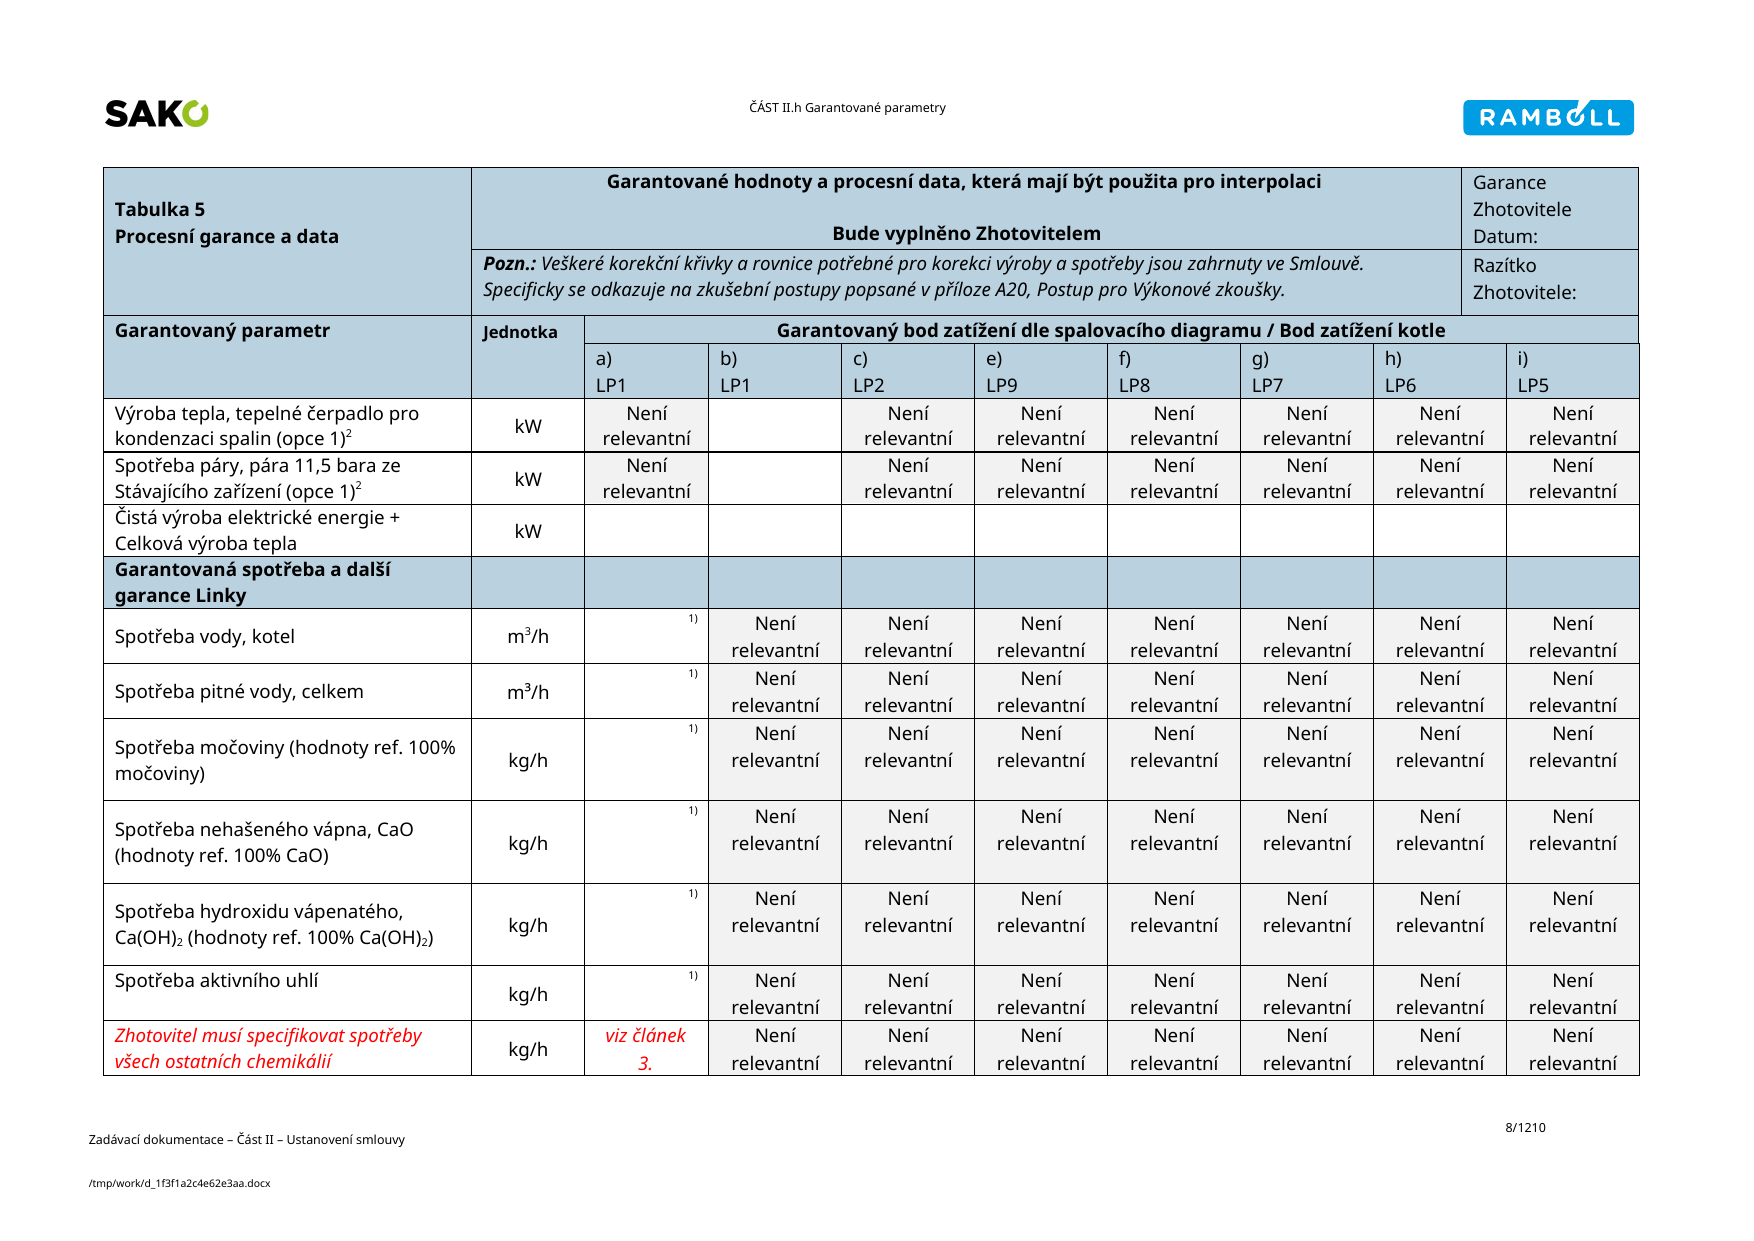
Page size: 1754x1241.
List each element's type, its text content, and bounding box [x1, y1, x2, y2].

table_cell Není relevantní [709, 1021, 841, 1075]
table_cell Není relevantní [1108, 801, 1240, 883]
table_cell [472, 557, 584, 608]
table_cell Není relevantní [1241, 801, 1373, 883]
table_cell Není relevantní [842, 966, 974, 1020]
table_cell Není relevantní [585, 399, 708, 451]
table_cell Není relevantní [842, 453, 974, 503]
table_cell Není relevantní [709, 609, 841, 663]
table_cell Není relevantní [1374, 453, 1506, 503]
table_cell Není relevantní [709, 801, 841, 883]
table_cell Není relevantní [1374, 1021, 1506, 1075]
table_cell Není relevantní [1241, 664, 1373, 718]
table_cell 1) [585, 719, 708, 800]
table_cell Garantovaná spotřeba a další garance Linky [104, 557, 471, 608]
table_cell Není relevantní [709, 884, 841, 965]
table_cell Spotřeba páry, pára 11,5 bara ze Stávajícího zařízení (opce 1)2 [104, 453, 471, 503]
table_cell [1507, 557, 1639, 608]
table_cell Není relevantní [709, 966, 841, 1020]
table_cell [585, 505, 708, 556]
table_cell e) LP9 [975, 344, 1107, 398]
table_cell Razítko Zhotovitele: [1462, 250, 1638, 315]
table_cell Není relevantní [1507, 664, 1639, 718]
table_cell [975, 557, 1107, 608]
table_cell Není relevantní [1507, 399, 1639, 451]
table_cell Garantovaný parametr [104, 316, 471, 398]
table_cell Není relevantní [975, 966, 1107, 1020]
table_cell b) LP1 [709, 344, 841, 398]
table_cell [1241, 557, 1373, 608]
table_cell Není relevantní [1374, 966, 1506, 1020]
table_cell Není relevantní [975, 453, 1107, 503]
table_cell Není relevantní [842, 399, 974, 451]
table_cell Není relevantní [1108, 609, 1240, 663]
table_cell f) LP8 [1108, 344, 1240, 398]
table_cell [585, 557, 708, 608]
table_cell Není relevantní [975, 664, 1107, 718]
picture [105, 100, 209, 127]
table_cell Spotřeba aktivního uhlí [104, 966, 471, 1020]
table_cell Spotřeba pitné vody, celkem [104, 664, 471, 718]
table_cell Není relevantní [709, 664, 841, 718]
table_cell Není relevantní [1108, 664, 1240, 718]
table_cell kg/h [472, 1021, 584, 1075]
table_cell Není relevantní [975, 1021, 1107, 1075]
table_cell Není relevantní [1507, 719, 1639, 800]
table_cell Není relevantní [1507, 1021, 1639, 1075]
table_cell Spotřeba močoviny (hodnoty ref. 100% močoviny) [104, 719, 471, 800]
table_cell Není relevantní [1241, 1021, 1373, 1075]
table_cell Není relevantní [1241, 453, 1373, 503]
table_cell [1108, 557, 1240, 608]
table_cell Není relevantní [1108, 399, 1240, 451]
table_cell Není relevantní [585, 453, 708, 503]
table_cell kW [472, 453, 584, 503]
table_cell i) LP5 [1507, 344, 1639, 398]
table_cell Není relevantní [975, 884, 1107, 965]
table_cell Výroba tepla, tepelné čerpadlo pro kondenzaci spalin (opce 1)2 [104, 399, 471, 451]
table_cell Není relevantní [842, 801, 974, 883]
table_cell [709, 399, 841, 451]
table_cell [709, 557, 841, 608]
table_cell Garantovaný bod zatížení dle spalovacího diagramu / Bod zatížení kotle [585, 316, 1638, 343]
table_cell viz článek 3. [585, 1021, 708, 1075]
table_cell Není relevantní [1374, 801, 1506, 883]
table_cell [842, 557, 974, 608]
table_cell 1) [585, 609, 708, 663]
table_cell 1) [585, 966, 708, 1020]
table_cell [1374, 557, 1506, 608]
table_cell Není relevantní [1374, 884, 1506, 965]
table_cell Není relevantní [1374, 664, 1506, 718]
table_cell Není relevantní [842, 609, 974, 663]
table_cell Není relevantní [975, 399, 1107, 451]
table_cell c) LP2 [842, 344, 974, 398]
table_cell Není relevantní [842, 1021, 974, 1075]
table_cell [1108, 505, 1240, 556]
table_cell Není relevantní [842, 664, 974, 718]
table_cell [1374, 505, 1506, 556]
table_header Garantované hodnoty a procesní data, která mají být použita pro interpolaci Bude vyplněno Zhotovitelem [472, 168, 1461, 249]
table_cell Není relevantní [1108, 719, 1240, 800]
table_cell [709, 453, 841, 503]
table_cell [1507, 505, 1639, 556]
table_cell Jednotka [472, 316, 584, 398]
table_cell 1) [585, 664, 708, 718]
table_cell Není relevantní [1507, 884, 1639, 965]
table_cell a) LP1 [585, 344, 708, 398]
table_cell Není relevantní [709, 719, 841, 800]
table_cell Spotřeba nehašeného vápna, CaO (hodnoty ref. 100% CaO) [104, 801, 471, 883]
table_cell 1) [585, 884, 708, 965]
table_cell Není relevantní [1374, 399, 1506, 451]
table_cell Není relevantní [1374, 719, 1506, 800]
table_cell [975, 505, 1107, 556]
table_cell Není relevantní [1507, 966, 1639, 1020]
table_cell 1) [585, 801, 708, 883]
table_cell kg/h [472, 966, 584, 1020]
table_cell h) LP6 [1374, 344, 1506, 398]
table_cell Spotřeba hydroxidu vápenatého, Ca(OH)2 (hodnoty ref. 100% Ca(OH)2) [104, 884, 471, 965]
table_cell Zhotovitel musí specifikovat spotřeby všech ostatních chemikálií [104, 1021, 471, 1075]
table_cell kg/h [472, 719, 584, 800]
table_cell kW [472, 399, 584, 451]
table_header Garance Zhotovitele Datum: [1462, 168, 1638, 249]
table_cell Spotřeba vody, kotel [104, 609, 471, 663]
table_cell Není relevantní [1108, 453, 1240, 503]
table_cell g) LP7 [1241, 344, 1373, 398]
table_cell kW [472, 505, 584, 556]
table_cell Čistá výroba elektrické energie + Celková výroba tepla [104, 505, 471, 556]
table_cell Není relevantní [975, 801, 1107, 883]
table_cell Není relevantní [1241, 609, 1373, 663]
table_cell Není relevantní [1374, 609, 1506, 663]
table_cell Není relevantní [1108, 966, 1240, 1020]
table_cell [1241, 505, 1373, 556]
table_cell m³/h [472, 664, 584, 718]
table_header Tabulka 5 Procesní garance a data [104, 168, 471, 315]
table_cell Není relevantní [1241, 399, 1373, 451]
table_cell [842, 505, 974, 556]
table_cell Pozn.: Veškeré korekční křivky a rovnice potřebné pro korekci výroby a spotřeby jsou zahrnuty ve Smlouvě. Specificky se odkazuje na zkušební postupy popsané v příloze A20, Postup pro Výkonové zkoušky. [472, 250, 1461, 315]
table_cell Není relevantní [975, 609, 1107, 663]
table_cell Není relevantní [1507, 453, 1639, 503]
table_cell kg/h [472, 801, 584, 883]
table_cell kg/h [472, 884, 584, 965]
table_cell Není relevantní [842, 719, 974, 800]
table_cell m3/h [472, 609, 584, 663]
table_cell Není relevantní [1241, 966, 1373, 1020]
table_cell Není relevantní [1507, 801, 1639, 883]
table_cell Není relevantní [1241, 884, 1373, 965]
table_cell Není relevantní [975, 719, 1107, 800]
table_cell Není relevantní [1507, 609, 1639, 663]
table_cell [709, 505, 841, 556]
table_cell Není relevantní [1108, 884, 1240, 965]
table_cell Není relevantní [1241, 719, 1373, 800]
table_cell Není relevantní [842, 884, 974, 965]
table_cell Není relevantní [1108, 1021, 1240, 1075]
